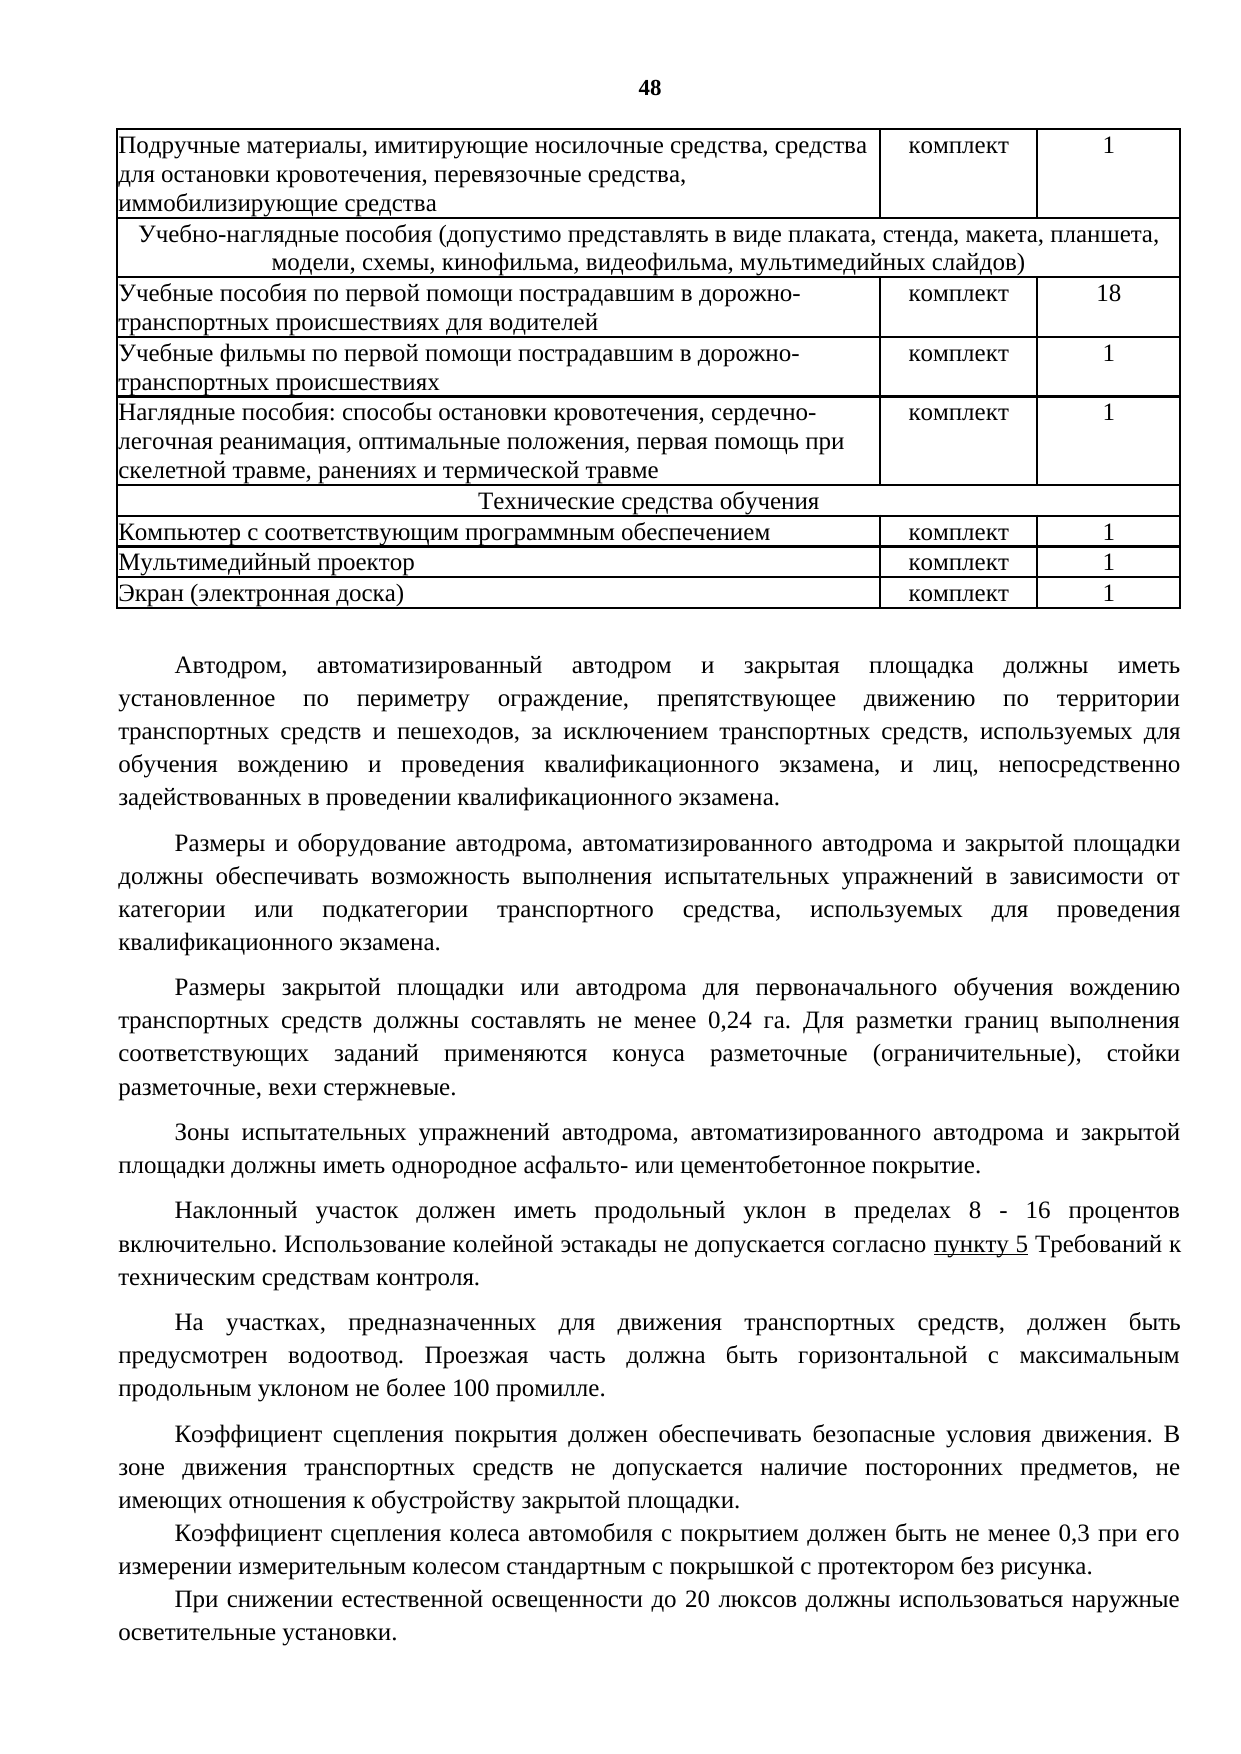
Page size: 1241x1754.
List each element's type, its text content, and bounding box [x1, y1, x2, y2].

text Коэффициент сцепления покрытия должен обеспечивать безопасные условия движения. В зоне движения транспортных средств не допускается наличие посторонних предметов, не имеющих отношения к обустройству закрытой площадки. [118, 1419, 1181, 1513]
table_cell Учебные пособия по первой помощи пострадавшим в дорожно-транспортных происшествиях для водителей [118, 278, 879, 336]
text Коэффициент сцепления колеса автомобиля с покрытием должен быть не менее 0,3 при его измерении измерительным колесом стандартным с покрышкой с протектором без рисунка. [118, 1518, 1181, 1579]
table_cell Экран (электронная доска) [118, 578, 879, 607]
table_cell 1 [1038, 398, 1179, 484]
text Наклонный участок должен иметь продольный уклон в пределах 8 - 16 процентов включительно. Использование колейной эстакады не допускается согласно пункту 5 Требований к техническим средствам контроля. [118, 1196, 1181, 1290]
table_header комплект [881, 130, 1036, 217]
text Зоны испытательных упражнений автодрома, автоматизированного автодрома и закрытой площадки должны иметь однородное асфальто- или цементобетонное покрытие. [118, 1117, 1181, 1179]
table_header Подручные материалы, имитирующие носилочные средства, средства для остановки кровотечения, перевязочные средства, иммобилизирующие средства [118, 130, 879, 217]
table_cell 1 [1038, 517, 1179, 545]
table_cell 18 [1038, 278, 1179, 336]
text При снижении естественной освещенности до 20 люксов должны использоваться наружные осветительные установки. [118, 1584, 1181, 1646]
table_cell 1 [1038, 548, 1179, 576]
table_cell Наглядные пособия: способы остановки кровотечения, сердечно-легочная реанимация, оптимальные положения, первая помощь при скелетной травме, ранениях и термической травме [118, 398, 879, 484]
table_cell Технические средства обучения [118, 486, 1179, 514]
table_cell 1 [1038, 338, 1179, 395]
table_header 1 [1038, 130, 1179, 217]
table_cell комплект [881, 278, 1036, 336]
table_cell комплект [881, 398, 1036, 484]
table_cell Мультимедийный проектор [118, 548, 879, 576]
table_cell Учебно-наглядные пособия (допустимо представлять в виде плаката, стенда, макета, планшета, модели, схемы, кинофильма, видеофильма, мультимедийных слайдов) [118, 219, 1179, 276]
text Автодром, автоматизированный автодром и закрытая площадка должны иметь установленное по периметру ограждение, препятствующее движению по территории транспортных средств и пешеходов, за исключением транспортных средств, используемых для обучения вождению и проведения квалификационного экзамена, и лиц, непосредственно задействованных в проведении квалификационного экзамена. [118, 650, 1181, 811]
table_cell комплект [881, 578, 1036, 607]
text Размеры закрытой площадки или автодрома для первоначального обучения вождению транспортных средств должны составлять не менее 0,24 га. Для разметки границ выполнения соответствующих заданий применяются конуса разметочные (ограничительные), стойки разметочные, вехи стержневые. [118, 972, 1181, 1100]
table_cell 1 [1038, 578, 1179, 607]
table_cell комплект [881, 548, 1036, 576]
text Размеры и оборудование автодрома, автоматизированного автодрома и закрытой площадки должны обеспечивать возможность выполнения испытательных упражнений в зависимости от категории или подкатегории транспортного средства, используемых для проведения квалификационного экзамена. [118, 828, 1181, 956]
table_cell Учебные фильмы по первой помощи пострадавшим в дорожно-транспортных происшествиях [118, 338, 879, 395]
table_cell комплект [881, 338, 1036, 395]
table_cell комплект [881, 517, 1036, 545]
text На участках, предназначенных для движения транспортных средств, должен быть предусмотрен водоотвод. Проезжая часть должна быть горизонтальной с максимальным продольным уклоном не более 100 промилле. [118, 1307, 1181, 1402]
table_cell Компьютер с соответствующим программным обеспечением [118, 517, 879, 545]
